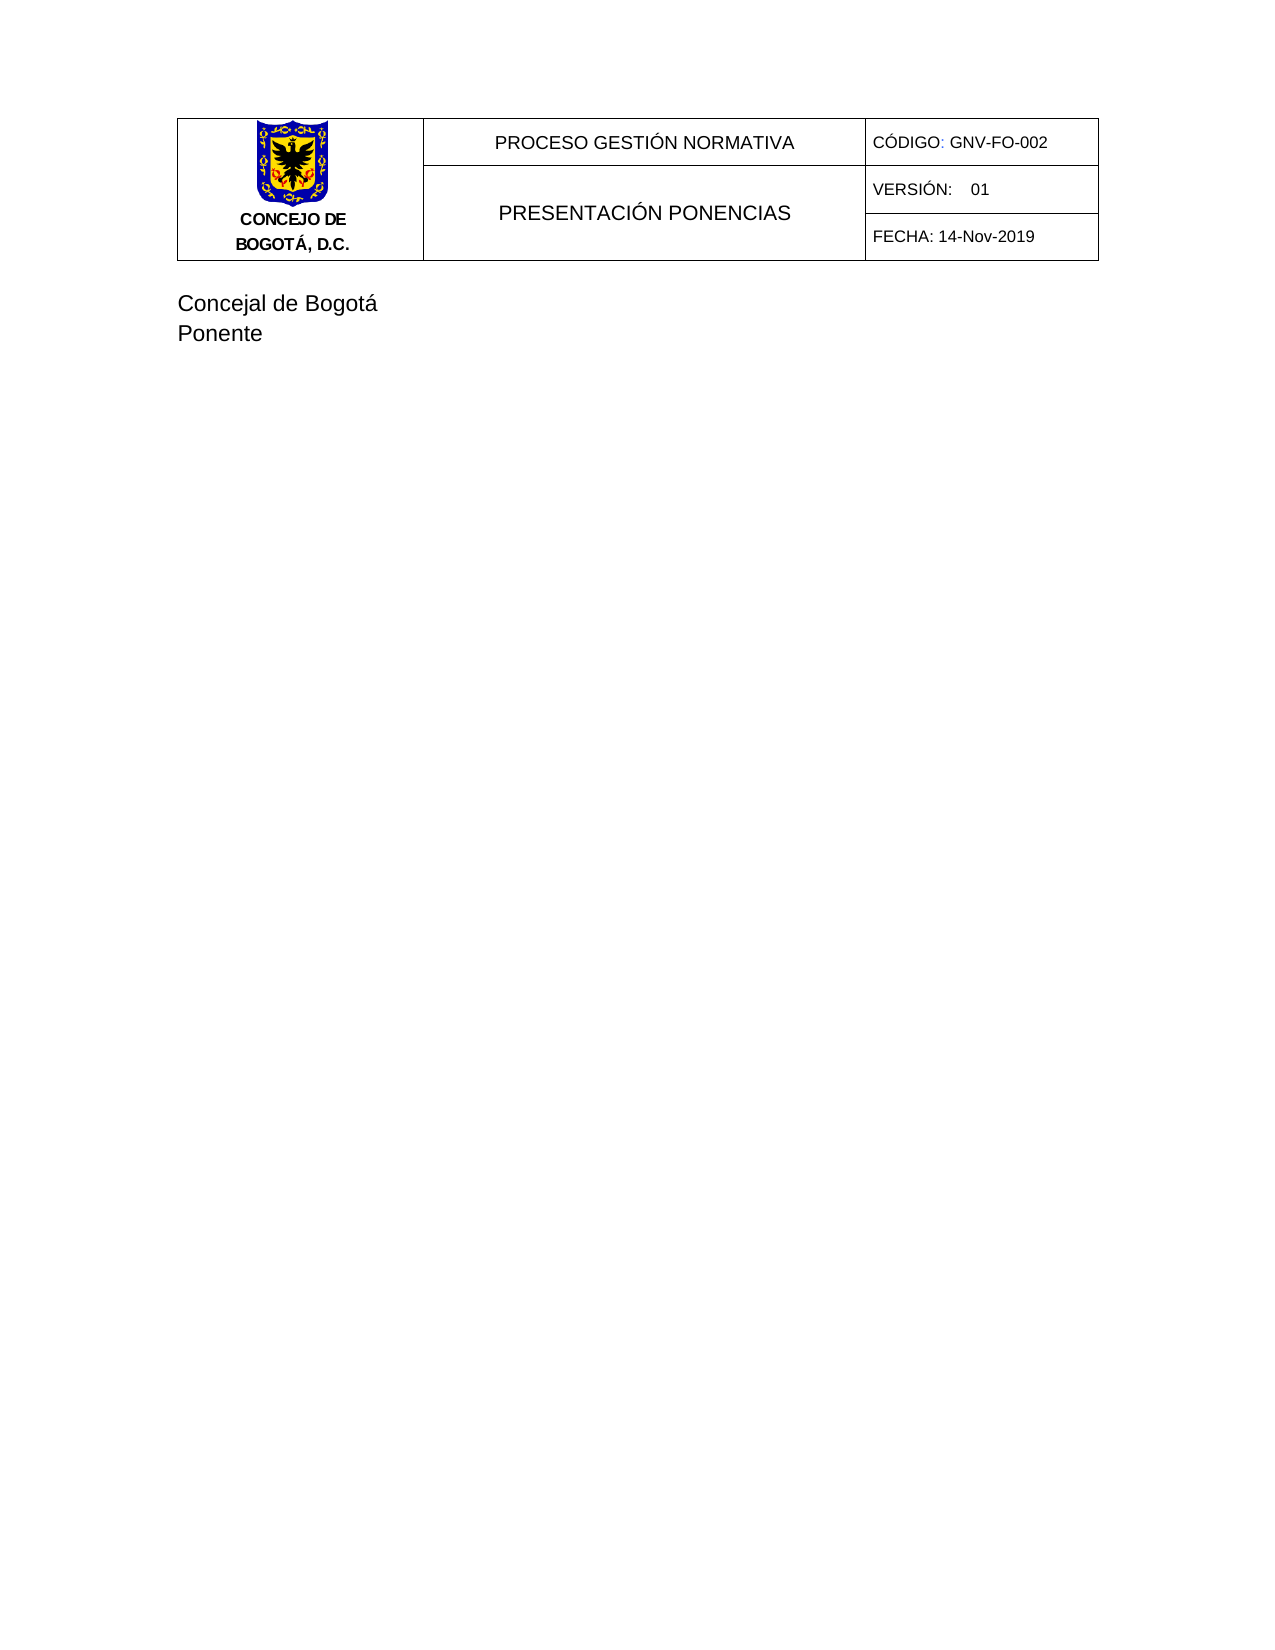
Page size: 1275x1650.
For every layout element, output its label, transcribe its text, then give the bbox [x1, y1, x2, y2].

text Ponente [177, 320, 1098, 346]
text Concejal de Bogotá [177, 290, 1098, 316]
